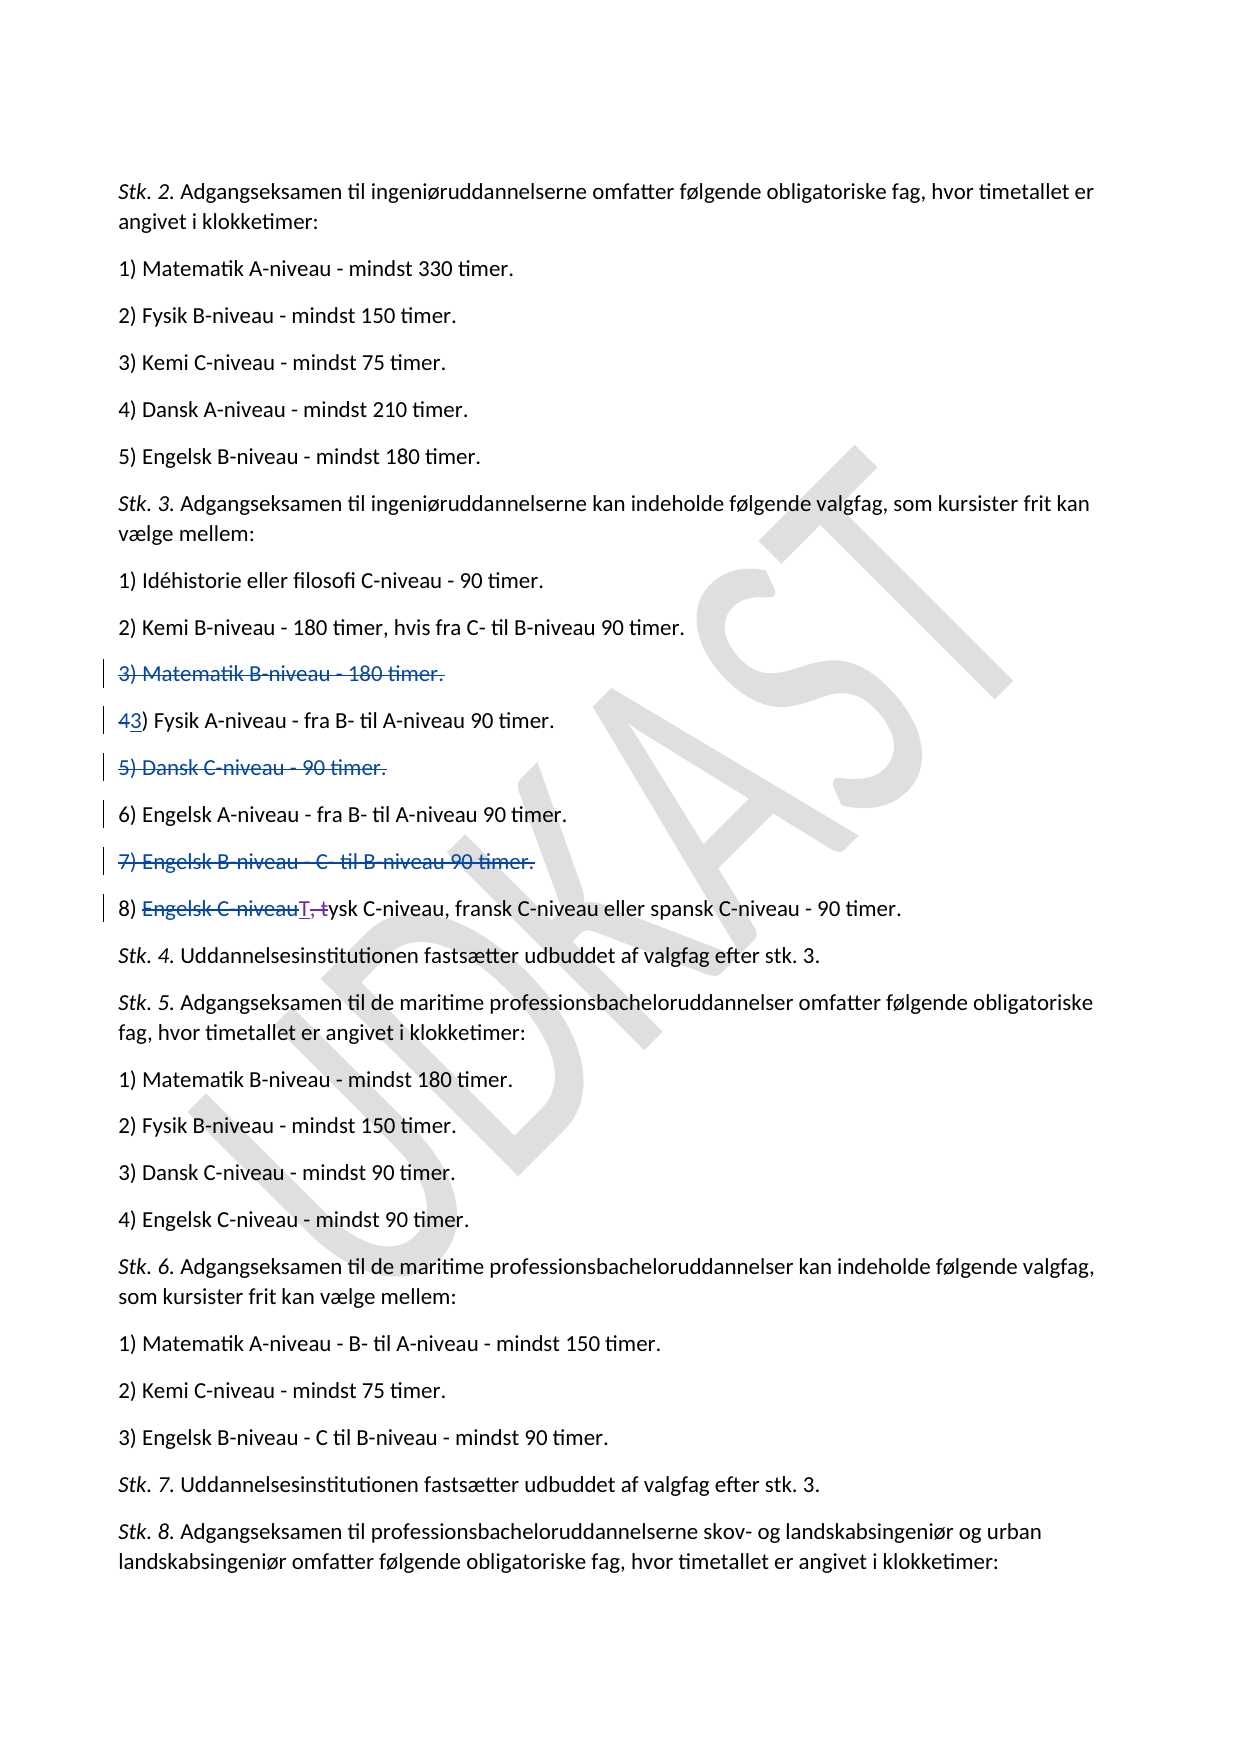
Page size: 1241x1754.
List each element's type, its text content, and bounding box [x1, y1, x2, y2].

text Stk. 4. Uddannelsesinstitutionen fastsætter udbuddet af valgfag efter stk. 3. [118, 941, 1122, 969]
text 4) Dansk A-niveau - mindst 210 timer. [118, 395, 1122, 423]
text 2) Kemi C-niveau - mindst 75 timer. [118, 1376, 1122, 1404]
text Stk. 8. Adgangseksamen til professionsbacheloruddannelserne skov- og landskabsingeniør og urban landskabsingeniør omfatter følgende obligatoriske fag, hvor timetallet er angivet i klokketimer: [118, 1517, 1122, 1575]
text 6) Engelsk A-niveau - fra B- til A-niveau 90 timer. [118, 800, 1122, 828]
text 5) Engelsk B-niveau - mindst 180 timer. [118, 442, 1122, 470]
text 3) Kemi C-niveau - mindst 75 timer. [118, 348, 1122, 376]
text Stk. 7. Uddannelsesinstitutionen fastsætter udbuddet af valgfag efter stk. 3. [118, 1470, 1122, 1498]
text Stk. 2. Adgangseksamen til ingeniøruddannelserne omfatter følgende obligatoriske fag, hvor timetallet er angivet i klokketimer: [118, 177, 1122, 235]
text 3) Dansk C-niveau - mindst 90 timer. [118, 1158, 1122, 1186]
text 8) ysk C-niveau, fransk C-niveau eller spansk C-niveau - 90 timer. [118, 894, 1122, 922]
text 3) Engelsk B-niveau - C til B-niveau - mindst 90 timer. [118, 1423, 1122, 1451]
text 2) Kemi B-niveau - 180 timer, hvis fra C- til B-niveau 90 timer. [118, 613, 1122, 641]
text Stk. 6. Adgangseksamen til de maritime professionsbacheloruddannelser kan indeholde følgende valgfag, som kursister frit kan vælge mellem: [118, 1252, 1122, 1310]
text 4) Engelsk C-niveau - mindst 90 timer. [118, 1205, 1122, 1233]
text 1) Matematik A-niveau - mindst 330 timer. [118, 254, 1122, 282]
text 2) Fysik B-niveau - mindst 150 timer. [118, 301, 1122, 329]
text 1) Matematik A-niveau - B- til A-niveau - mindst 150 timer. [118, 1329, 1122, 1357]
text ) Fysik A-niveau - fra B- til A-niveau 90 timer. [118, 706, 1122, 734]
text Stk. 3. Adgangseksamen til ingeniøruddannelserne kan indeholde følgende valgfag, som kursister frit kan vælge mellem: [118, 489, 1122, 547]
text 1) Idéhistorie eller filosofi C-niveau - 90 timer. [118, 566, 1122, 594]
text Stk. 5. Adgangseksamen til de maritime professionsbacheloruddannelser omfatter følgende obligatoriske fag, hvor timetallet er angivet i klokketimer: [118, 988, 1122, 1046]
text 1) Matematik B-niveau - mindst 180 timer. [118, 1065, 1122, 1093]
text 2) Fysik B-niveau - mindst 150 timer. [118, 1112, 1122, 1139]
